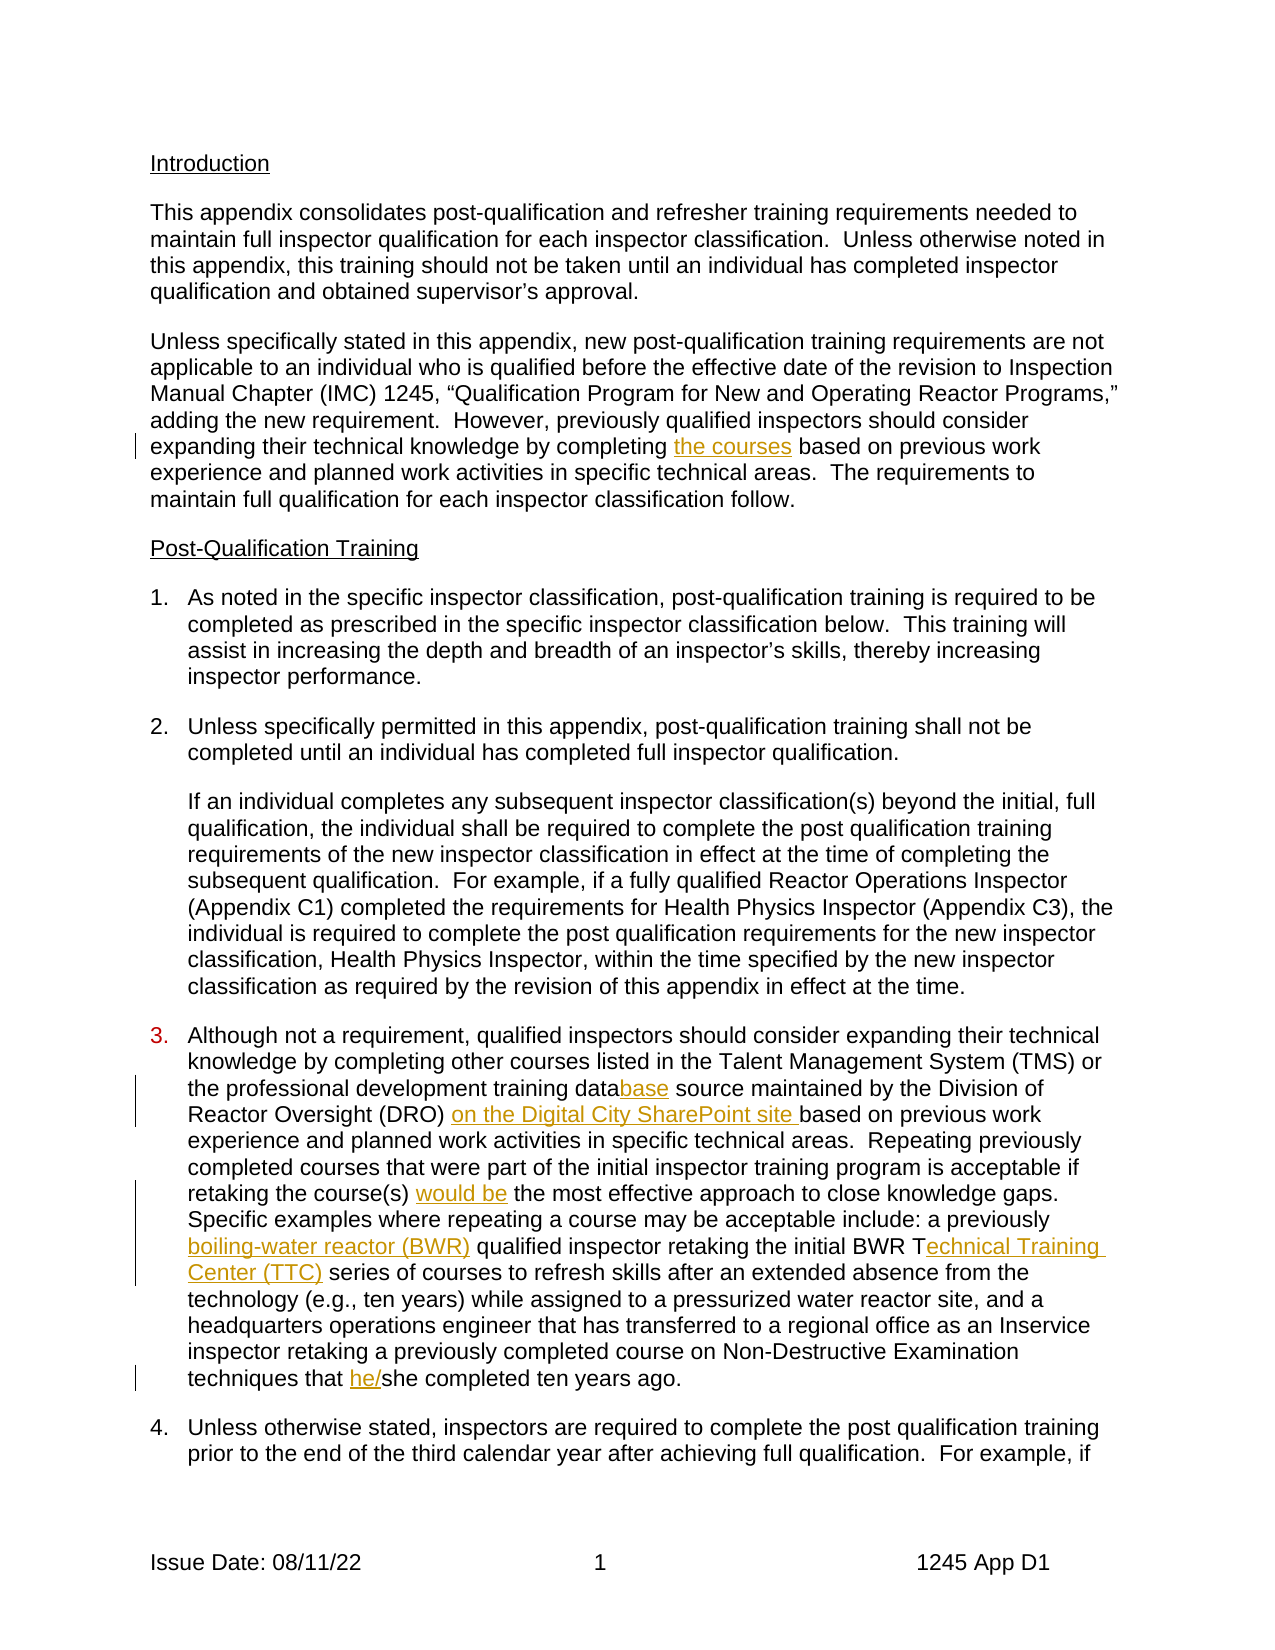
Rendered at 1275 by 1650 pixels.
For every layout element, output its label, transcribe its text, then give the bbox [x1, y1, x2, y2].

subtitle Introduction [150, 150, 1125, 176]
text If an individual completes any subsequent inspector classification(s) beyond the initial, full qualification, the individual shall be required to complete the post qualification training requirements of the new inspector classification in effect at the time of completing the subsequent qualification. For example, if a fully qualified Reactor Operations Inspector (Appendix C1) completed the requirements for Health Physics Inspector (Appendix C3), the individual is required to complete the post qualification requirements for the new inspector classification, Health Physics Inspector, within the time specified by the new inspector classification as required by the revision of this appendix in effect at the time. [187, 788, 1125, 999]
list Unless specifically permitted in this appendix, post-qualification training shall not be completed until an individual has completed full inspector qualification. [150, 713, 1125, 765]
subtitle Post-Qualification Training [150, 535, 1125, 561]
text Unless specifically stated in this appendix, new post-qualification training requirements are not applicable to an individual who is qualified before the effective date of the revision to Inspection Manual Chapter (IMC) 1245, “Qualification Program for New and Operating Reactor Programs,” adding the new requirement. However, previously qualified inspectors should consider expanding their technical knowledge by completing based on previous work experience and planned work activities in specific technical areas. The requirements to maintain full qualification for each inspector classification follow. [150, 328, 1125, 512]
text This appendix consolidates post-qualification and refresher training requirements needed to maintain full inspector qualification for each inspector classification. Unless otherwise noted in this appendix, this training should not be taken until an individual has completed inspector qualification and obtained supervisor’s approval. [150, 199, 1125, 305]
list Although not a requirement, qualified inspectors should consider expanding their technical knowledge by completing other courses listed in the Talent Management System (TMS) or the professional development training data source maintained by the Division of Reactor Oversight (DRO) based on previous work experience and planned work activities in specific technical areas. Repeating previously completed courses that were part of the initial inspector training program is acceptable if retaking the course(s) the most effective approach to close knowledge gaps. Specific examples where repeating a course may be acceptable include: a previously qualified inspector retaking the initial BWR T series of courses to refresh skills after an extended absence from the technology (e.g., ten years) while assigned to a pressurized water reactor site, and a headquarters operations engineer that has transferred to a regional office as an Inservice inspector retaking a previously completed course on Non-Destructive Examination techniques that she completed ten years ago. [150, 1022, 1125, 1391]
list As noted in the specific inspector classification, post-qualification training is required to be completed as prescribed in the specific inspector classification below. This training will assist in increasing the depth and breadth of an inspector’s skills, thereby increasing inspector performance. [150, 584, 1125, 690]
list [150, 1414, 1125, 1467]
